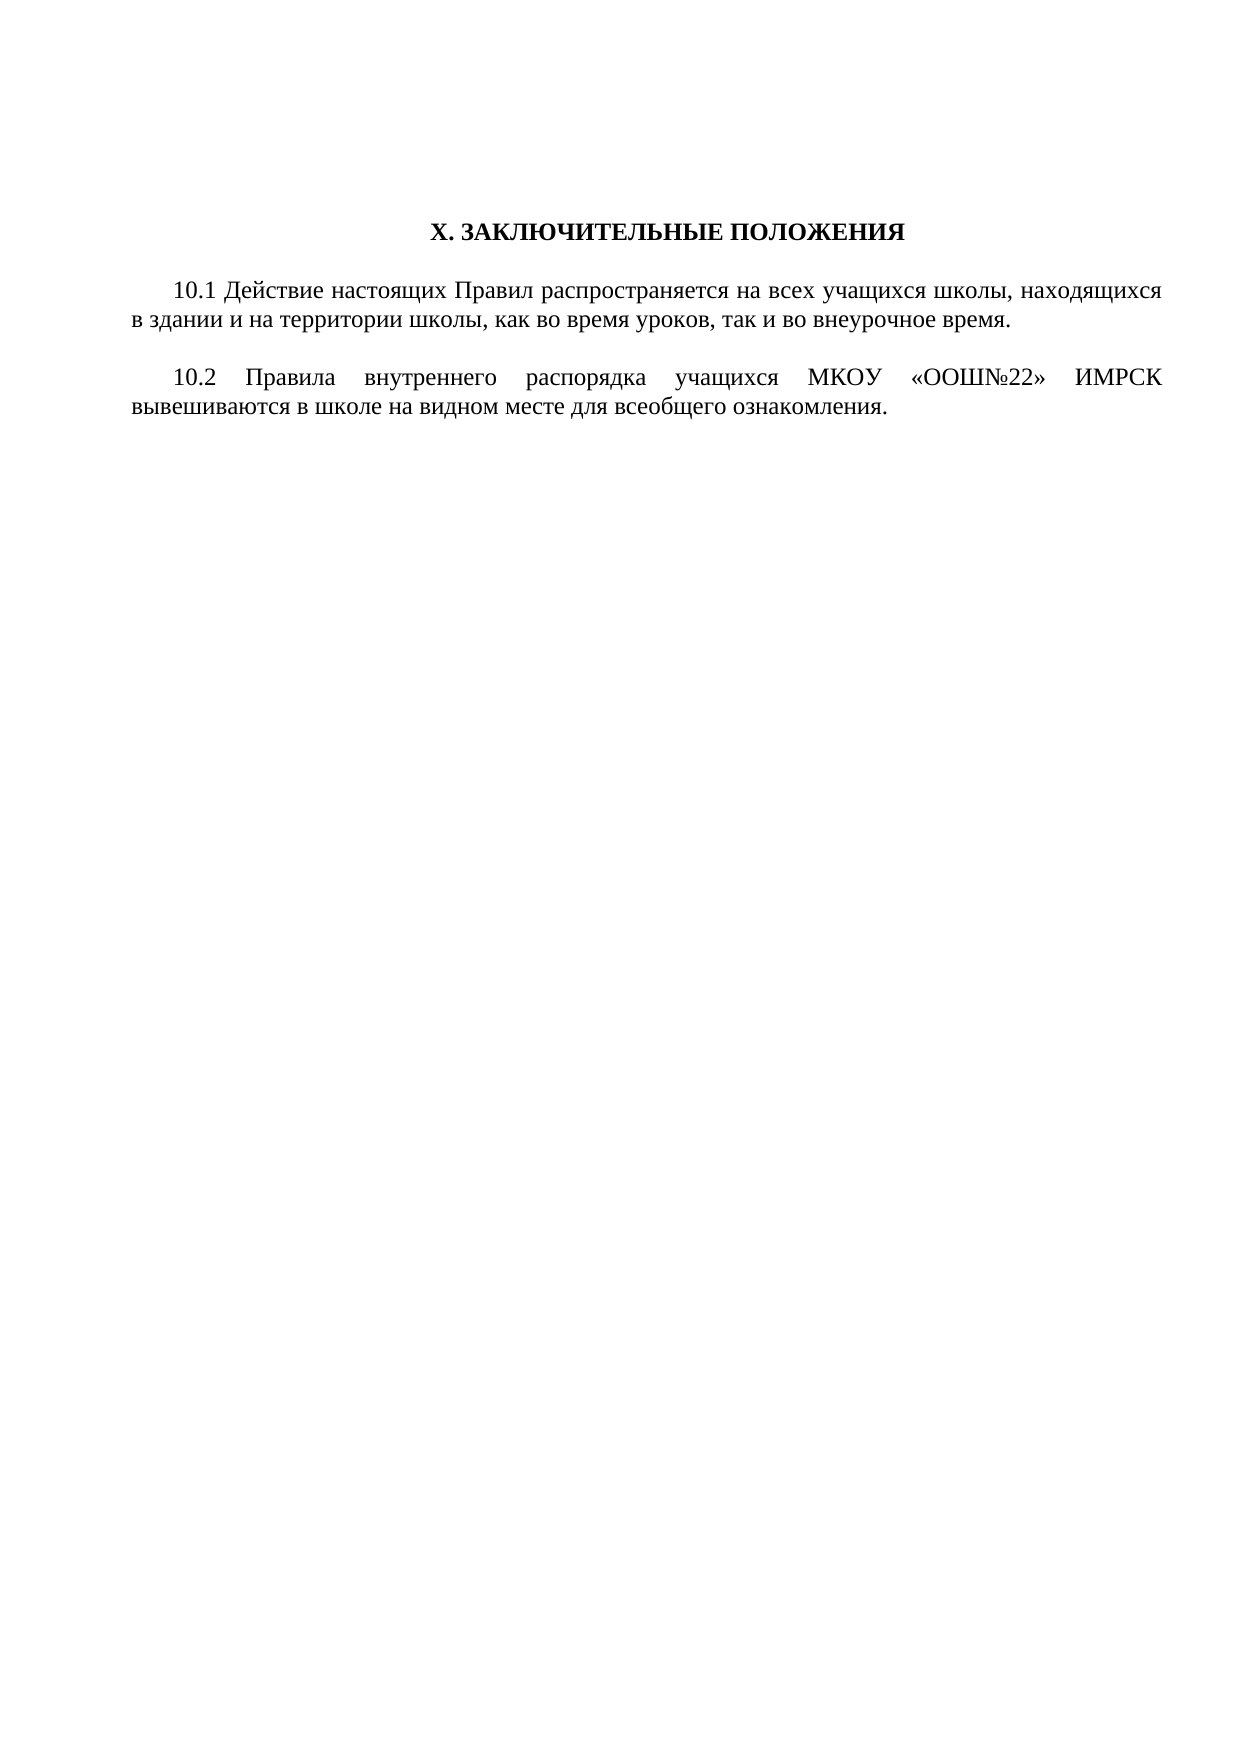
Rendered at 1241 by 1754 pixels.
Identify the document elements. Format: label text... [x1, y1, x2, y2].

text 10.1 Действие настоящих Правил распространяется на всех учащихся школы, находящихся в здании и на территории школы, как во время уроков, так и во внеурочное время. [131, 275, 1162, 333]
text X. ЗАКЛЮЧИТЕЛЬНЫЕ ПОЛОЖЕНИЯ [131, 217, 1162, 246]
text 10.2 Правила внутреннего распорядка учащихся МКОУ «ООШ№22» ИМРСК вывешиваются в школе на видном месте для всеобщего ознакомления. [131, 362, 1162, 419]
